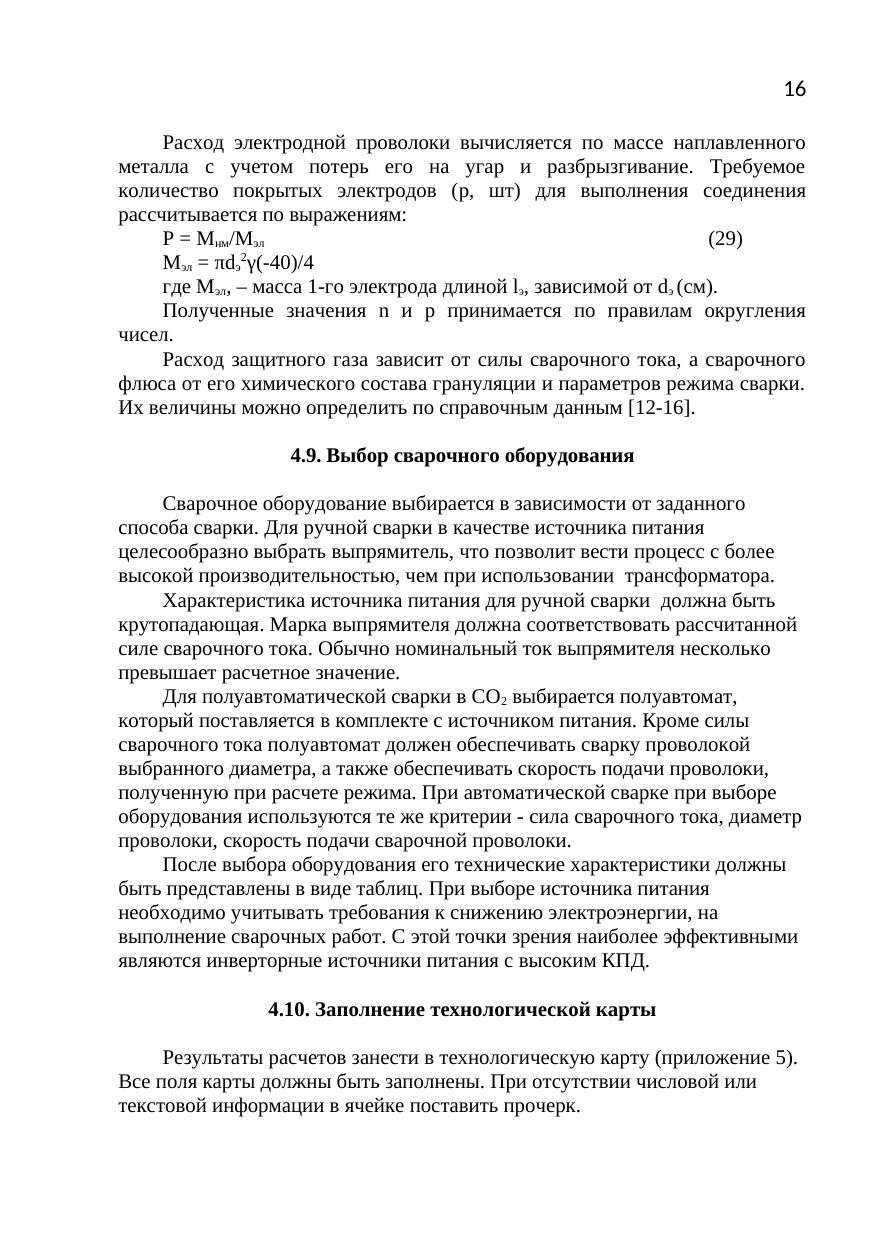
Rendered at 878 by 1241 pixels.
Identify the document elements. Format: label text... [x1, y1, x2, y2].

text Мэл = πdэ2γ(-40)/4 [118, 250, 806, 274]
text 4.9. Выбор сварочного оборудования [130, 443, 795, 467]
text быть представлены в виде таблиц. При выборе источника питания необходимо учитывать требования к снижению электроэнергии, на выполнение сварочных работ. С этой точки зрения наиболее эффективными являются инверторные источники питания с высоким КПД. [118, 876, 806, 972]
text Р = Мнм/Мэл (29) [118, 226, 806, 250]
text После выбора оборудования его технические характеристики должны [118, 852, 806, 876]
text Расход электродной проволоки вычисляется по массе наплавленного металла с учетом потерь его на угар и разбрызгивание. Требуемое количество покрытых электродов (p, шт) для выполнения соединения рассчитывается по выражениям: [118, 130, 806, 226]
text Для полуавтоматической сварки в СО2 выбирается полуавтомат, который поставляется в комплекте с источником питания. Кроме силы сварочного тока полуавтомат должен обеспечивать сварку проволокой выбранного диаметра, а также обеспечивать скорость подачи проволоки, полученную при расчете режима. При автоматической сварке при выборе оборудования используются те же критерии - сила сварочного тока, диаметр проволоки, скорость подачи сварочной проволоки. [118, 684, 806, 852]
text Сварочное оборудование выбирается в зависимости от заданного способа сварки. Для ручной сварки в качестве источника питания целесообразно выбрать выпрямитель, что позволит вести процесс с более высокой производительностью, чем при использовании трансформатора. [118, 491, 806, 587]
text Характеристика источника питания для ручной сварки должна быть крутопадающая. Марка выпрямителя должна соответствовать рассчитанной силе сварочного тока. Обычно номинальный ток выпрямителя несколько превышает расчетное значение. [118, 587, 806, 684]
text где Мэл, – масса 1-го электрода длиной lэ, зависимой от dэ (cм). [118, 274, 806, 298]
text Полученные значения n и p принимается по правилам округления чисел. [118, 298, 806, 346]
text 4.10. Заполнение технологической карты [118, 997, 806, 1021]
text Результаты расчетов занести в технологическую карту (приложение 5). Все поля карты должны быть заполнены. При отсутствии числовой или текстовой информации в ячейке поставить прочерк. [118, 1045, 806, 1117]
text Расход защитного газа зависит от силы сварочного тока, а сварочного флюса от его химического состава грануляции и параметров режима сварки. Их величины можно определить по справочным данным [12-16]. [118, 346, 806, 419]
